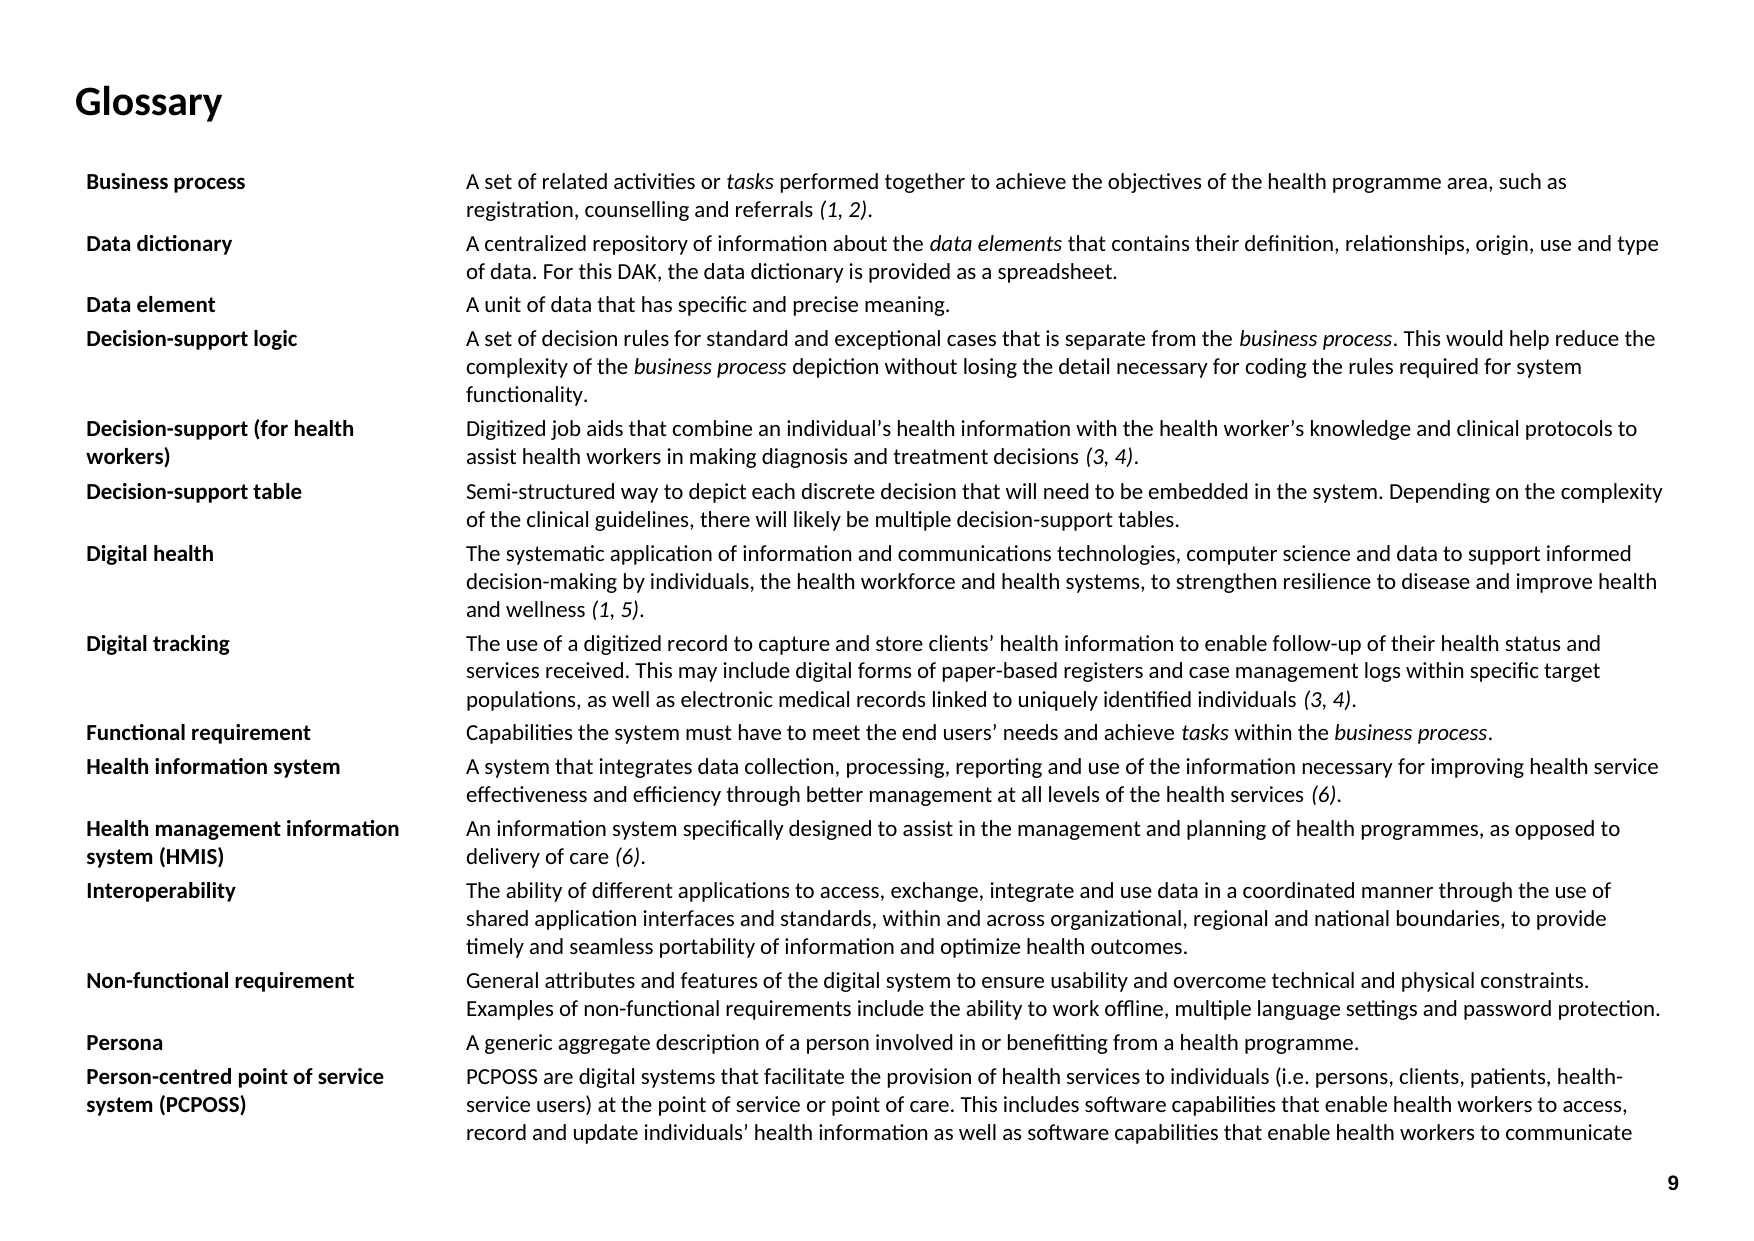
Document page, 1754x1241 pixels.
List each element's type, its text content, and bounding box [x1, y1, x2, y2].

table_cell A centralized repository of information about the data elements that contains their definition, relationships, origin, use and type of data. For this DAK, the data dictionary is provided as a spreadsheet. [455, 226, 1679, 288]
table_cell An information system specifically designed to assist in the management and planning of health programmes, as opposed to delivery of care (6). [455, 811, 1679, 873]
table_cell A set of decision rules for standard and exceptional cases that is separate from the business process. This would help reduce the complexity of the business process depiction without losing the detail necessary for coding the rules required for system functionality. [455, 322, 1679, 411]
table_cell Data dictionary [75, 226, 454, 288]
table_cell Interoperability [75, 873, 454, 963]
table_cell Health management information system (HMIS) [75, 811, 454, 873]
table_cell Semi-structured way to depict each discrete decision that will need to be embedded in the system. Depending on the complexity of the clinical guidelines, there will likely be multiple decision-support tables. [455, 474, 1679, 536]
table_cell Persona [75, 1025, 454, 1059]
table_header A set of related activities or tasks performed together to achieve the objectives of the health programme area, such as registration, counselling and referrals (1, 2). [455, 164, 1679, 226]
table_cell Data element [75, 288, 454, 322]
table_cell The use of a digitized record to capture and store clients’ health information to enable follow-up of their health status and services received. This may include digital forms of paper-based registers and case management logs within specific target populations, as well as electronic medical records linked to uniquely identified individuals (3, 4). [455, 626, 1679, 716]
table_cell Digital health [75, 536, 454, 626]
table_header Business process [75, 164, 454, 226]
table_cell Capabilities the system must have to meet the end users’ needs and achieve tasks within the business process. [455, 716, 1679, 749]
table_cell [75, 1059, 454, 1149]
table_cell Functional requirement [75, 716, 454, 749]
table_cell Health information system [75, 750, 454, 811]
table_cell The ability of different applications to access, exchange, integrate and use data in a coordinated manner through the use of shared application interfaces and standards, within and across organizational, regional and national boundaries, to provide timely and seamless portability of information and optimize health outcomes. [455, 873, 1679, 963]
table_cell The systematic application of information and communications technologies, computer science and data to support informed decision-making by individuals, the health workforce and health systems, to strengthen resilience to disease and improve health and wellness (1, 5). [455, 536, 1679, 626]
table_cell Decision-support logic [75, 322, 454, 411]
table_cell Digitized job aids that combine an individual’s health information with the health worker’s knowledge and clinical protocols to assist health workers in making diagnosis and treatment decisions (3, 4). [455, 411, 1679, 474]
subtitle Glossary [75, 75, 1679, 126]
table_cell Non-functional requirement [75, 963, 454, 1025]
table_cell A system that integrates data collection, processing, reporting and use of the information necessary for improving health service effectiveness and efficiency through better management at all levels of the health services (6). [455, 750, 1679, 811]
table_cell Decision-support table [75, 474, 454, 536]
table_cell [455, 1059, 1679, 1149]
table_cell A unit of data that has specific and precise meaning. [455, 288, 1679, 322]
table_cell Decision-support (for health workers) [75, 411, 454, 474]
table_cell General attributes and features of the digital system to ensure usability and overcome technical and physical constraints. Examples of non-functional requirements include the ability to work offline, multiple language settings and password protection. [455, 963, 1679, 1025]
table_cell A generic aggregate description of a person involved in or benefitting from a health programme. [455, 1025, 1679, 1059]
table_cell Digital tracking [75, 626, 454, 716]
